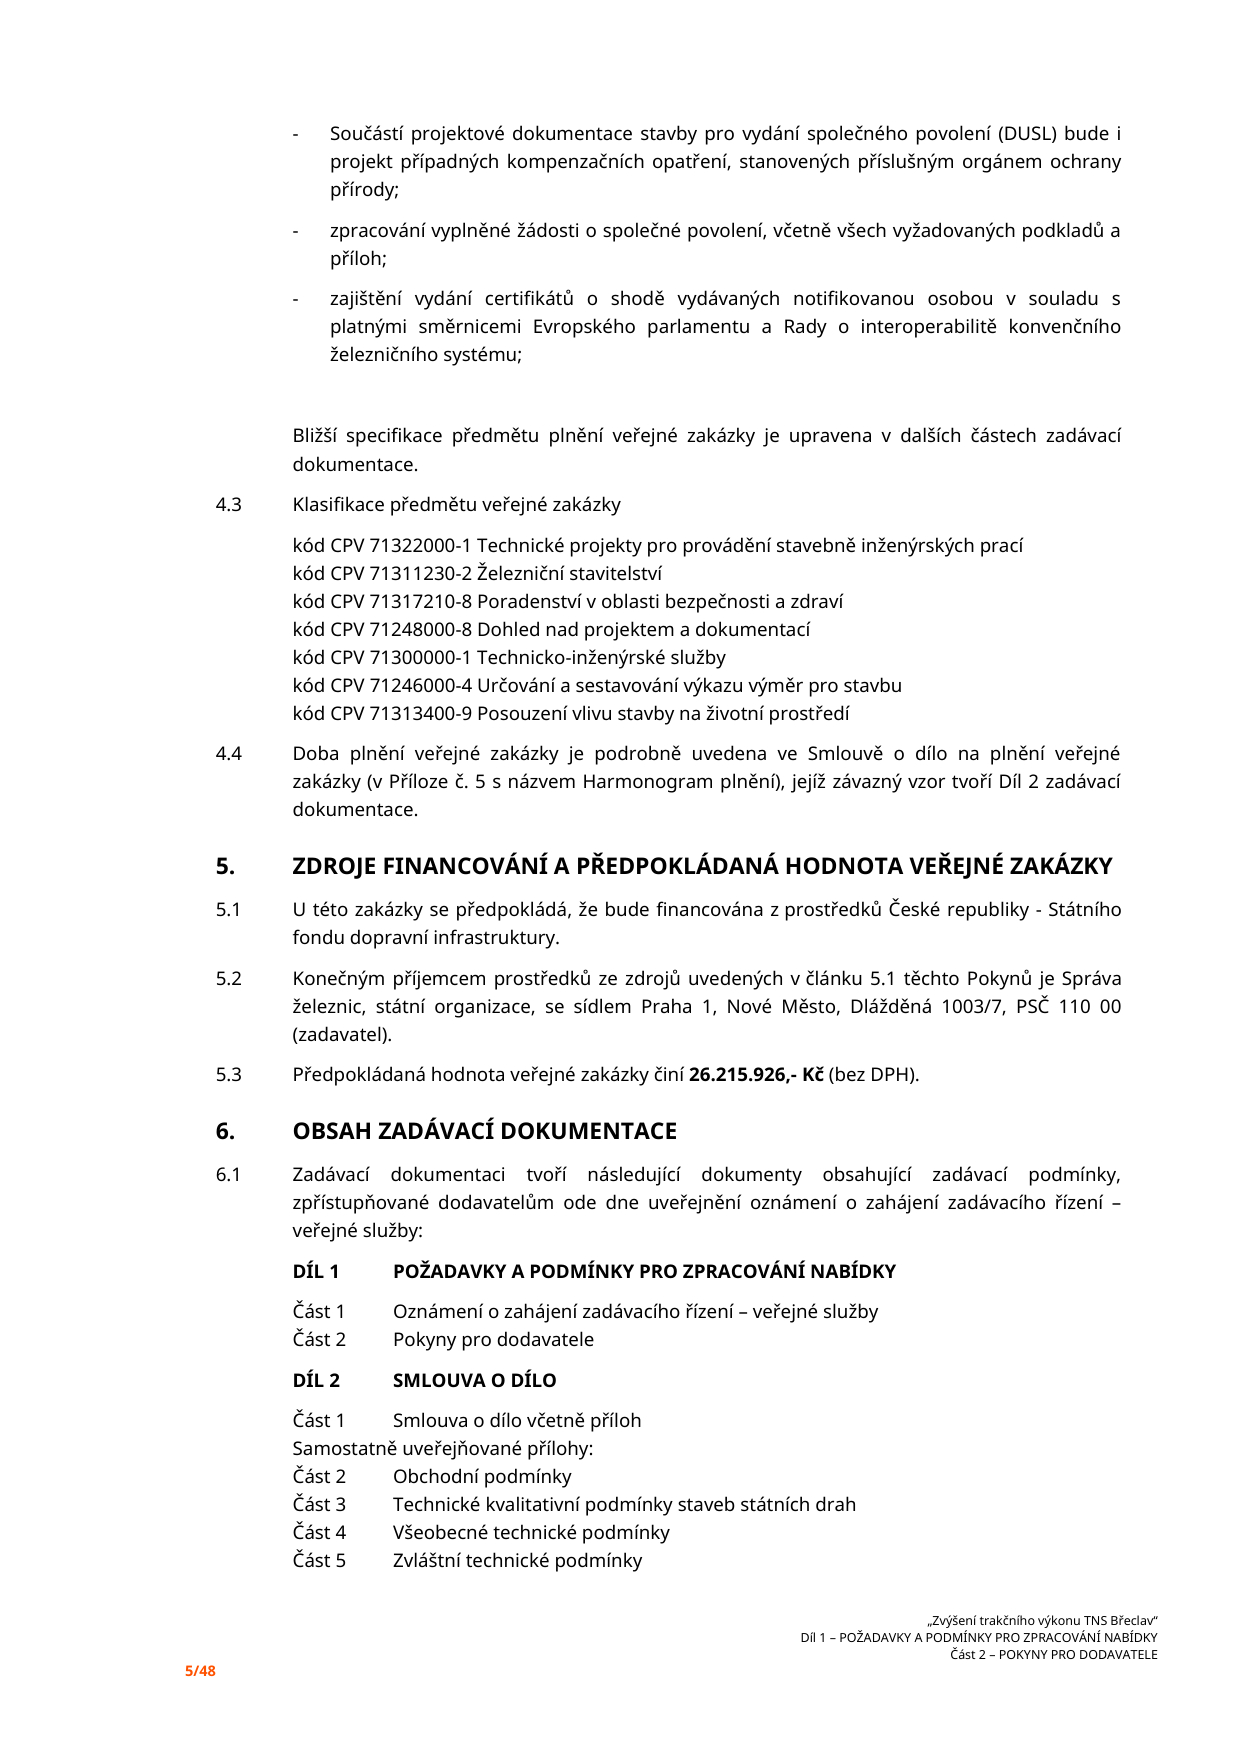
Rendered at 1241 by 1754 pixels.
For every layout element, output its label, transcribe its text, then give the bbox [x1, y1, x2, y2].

list kód CPV 71322000-1 Technické projekty pro provádění stavebně inženýrských prací [292, 532, 1122, 557]
text ZDROJE FINANCOVÁNÍ a PŘEDPOKLÁDANÁ HODNOTA VEŘEJNÉ ZAKÁZKY [216, 849, 1122, 881]
text Doba plnění veřejné zakázky je podrobně uvedena ve Smlouvě o dílo na plnění veřejné zakázky (v Příloze č. 5 s názvem Harmonogram plnění), jejíž závazný vzor tvoří Díl 2 zadávací dokumentace. [216, 741, 1122, 822]
text Část 3 Technické kvalitativní podmínky staveb státních drah [292, 1492, 1122, 1517]
text Část 1 Oznámení o zahájení zadávacího řízení – veřejné služby [292, 1298, 1122, 1324]
text Předpokládaná hodnota veřejné zakázky činí 26.215.926,- Kč (bez DPH). [216, 1062, 1122, 1087]
text Část 2 Obchodní podmínky [292, 1464, 1122, 1489]
list kód CPV 71248000-8 Dohled nad projektem a dokumentací [292, 616, 1122, 641]
list kód CPV 71246000-4 Určování a sestavování výkazu výměr pro stavbu [292, 672, 1122, 697]
list Součástí projektové dokumentace stavby pro vydání společného povolení (DUSL) bude i projekt případných kompenzačních opatření, stanovených příslušným orgánem ochrany přírody; [292, 121, 1122, 202]
text Konečným příjemcem prostředků ze zdrojů uvedených v článku 5.1 těchto Pokynů je Správa železnic, státní organizace, se sídlem Praha 1, Nové Město, Dlážděná 1003/7, PSČ 110 00 (zadavatel). [216, 965, 1122, 1047]
text DÍL 1 POŽADAVKY A PODMÍNKY PRO ZPRACOVÁNÍ NABÍDKY [292, 1258, 1122, 1283]
text Část 4 Všeobecné technické podmínky [292, 1520, 1122, 1545]
text Část 5 Zvláštní technické podmínky [292, 1548, 1122, 1573]
list kód CPV 71317210-8 Poradenství v oblasti bezpečnosti a zdraví [292, 588, 1122, 613]
text Část 1 Smlouva o dílo včetně příloh [292, 1408, 1122, 1433]
text DÍL 2 SMLOUVA O DÍLO [292, 1367, 1122, 1393]
text OBSAH ZADÁVACÍ DOKUMENTACE [216, 1114, 1122, 1146]
text Klasifikace předmětu veřejné zakázky [216, 491, 1122, 517]
list kód CPV 71313400-9 Posouzení vlivu stavby na životní prostředí [292, 700, 1122, 726]
list Bližší specifikace předmětu plnění veřejné zakázky je upravena v dalších částech zadávací dokumentace. [292, 423, 1122, 476]
list zajištění vydání certifikátů o shodě vydávaných notifikovanou osobou v souladu s platnými směrnicemi Evropského parlamentu a Rady o interoperabilitě konvenčního železničního systému; [292, 286, 1122, 367]
text Zadávací dokumentaci tvoří následující dokumenty obsahující zadávací podmínky, zpřístupňované dodavatelům ode dne uveřejnění oznámení o zahájení zadávacího řízení – veřejné služby: [216, 1161, 1122, 1243]
text U této zakázky se předpokládá, že bude financována z prostředků České republiky - Státního fondu dopravní infrastruktury. [216, 896, 1122, 950]
list kód CPV 71311230-2 Železniční stavitelství [292, 560, 1122, 585]
list Samostatně uveřejňované přílohy: [292, 1436, 1122, 1461]
text Část 2 Pokyny pro dodavatele [292, 1327, 1122, 1352]
list zpracování vyplněné žádosti o společné povolení, včetně všech vyžadovaných podkladů a příloh; [292, 217, 1122, 271]
list kód CPV 71300000-1 Technicko-inženýrské služby [292, 644, 1122, 669]
